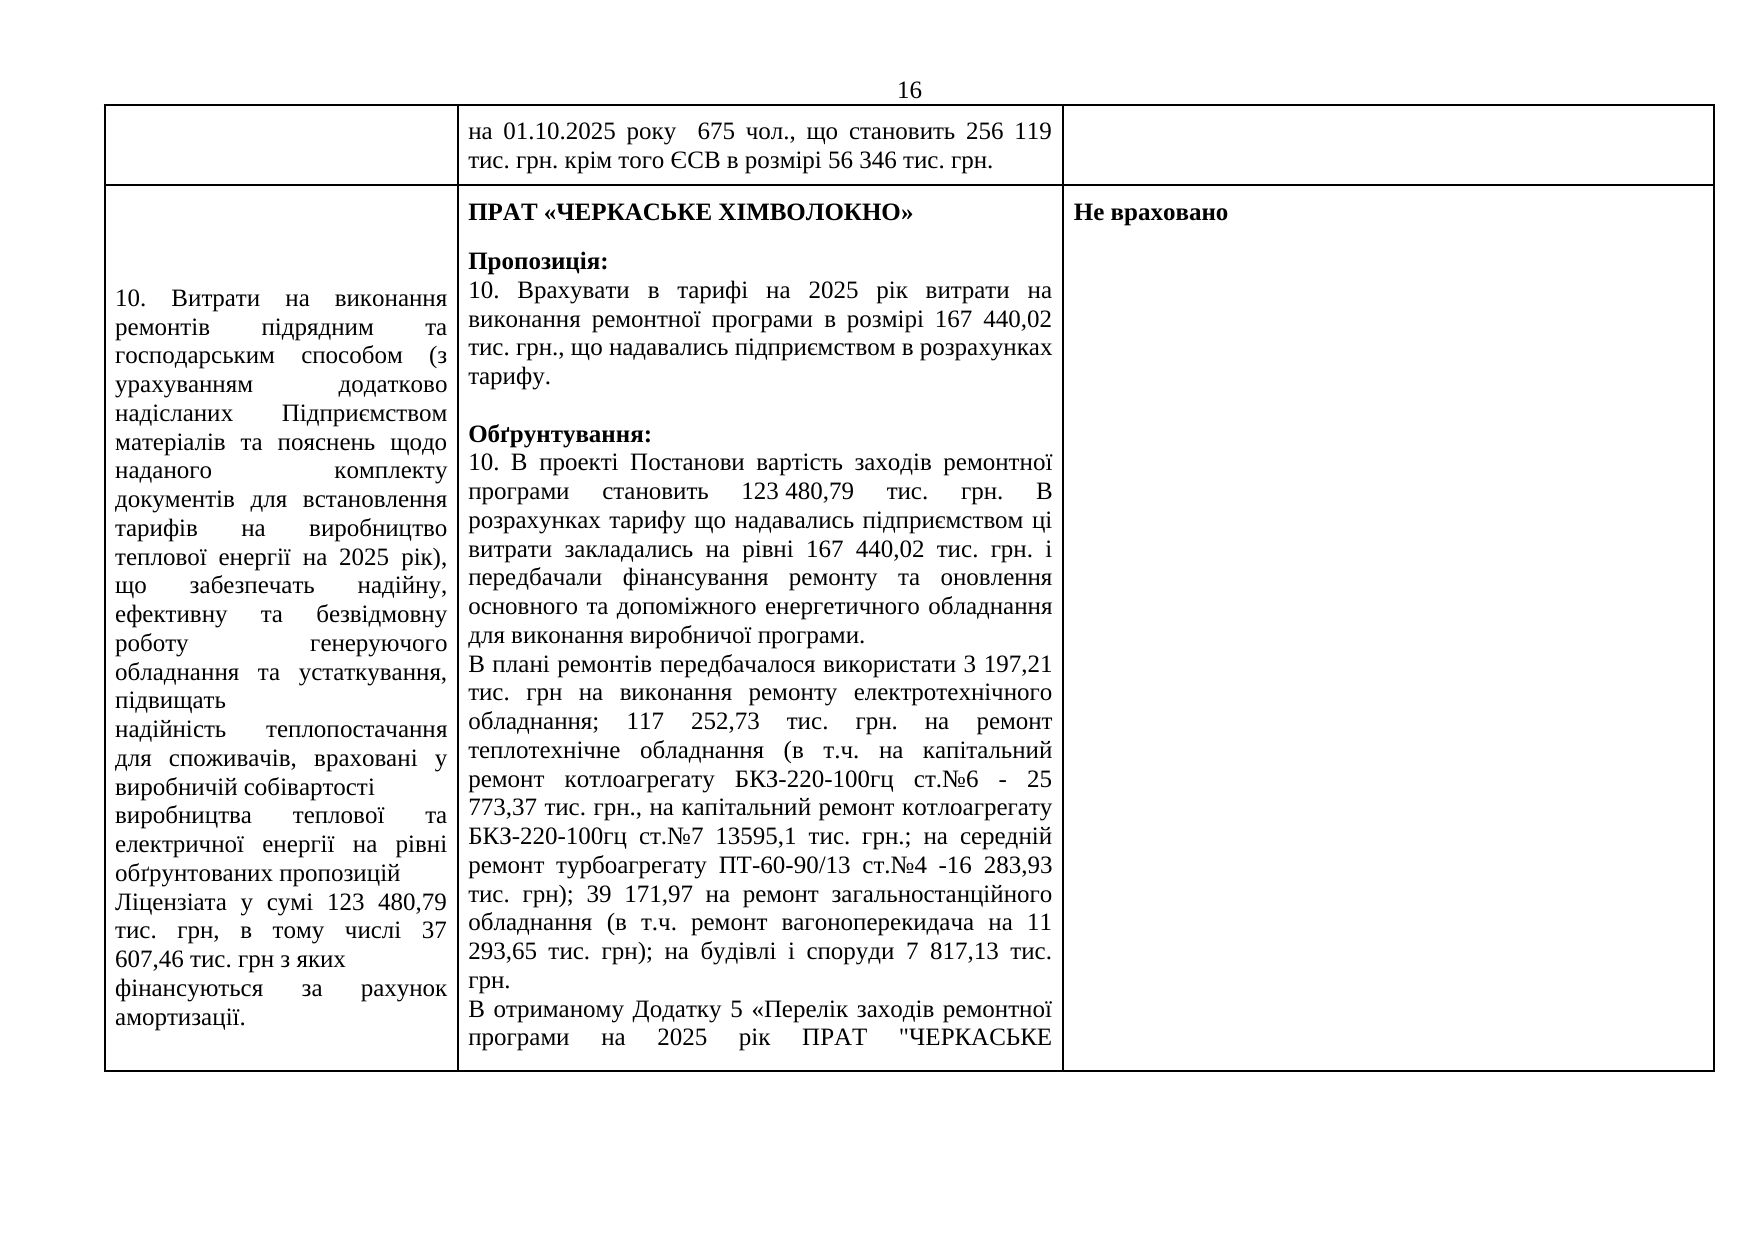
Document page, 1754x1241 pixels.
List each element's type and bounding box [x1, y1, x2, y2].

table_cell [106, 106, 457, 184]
table_cell [1064, 186, 1713, 1069]
table_cell [459, 186, 1062, 1069]
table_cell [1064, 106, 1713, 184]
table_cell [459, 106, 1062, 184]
table_cell [106, 186, 457, 1069]
